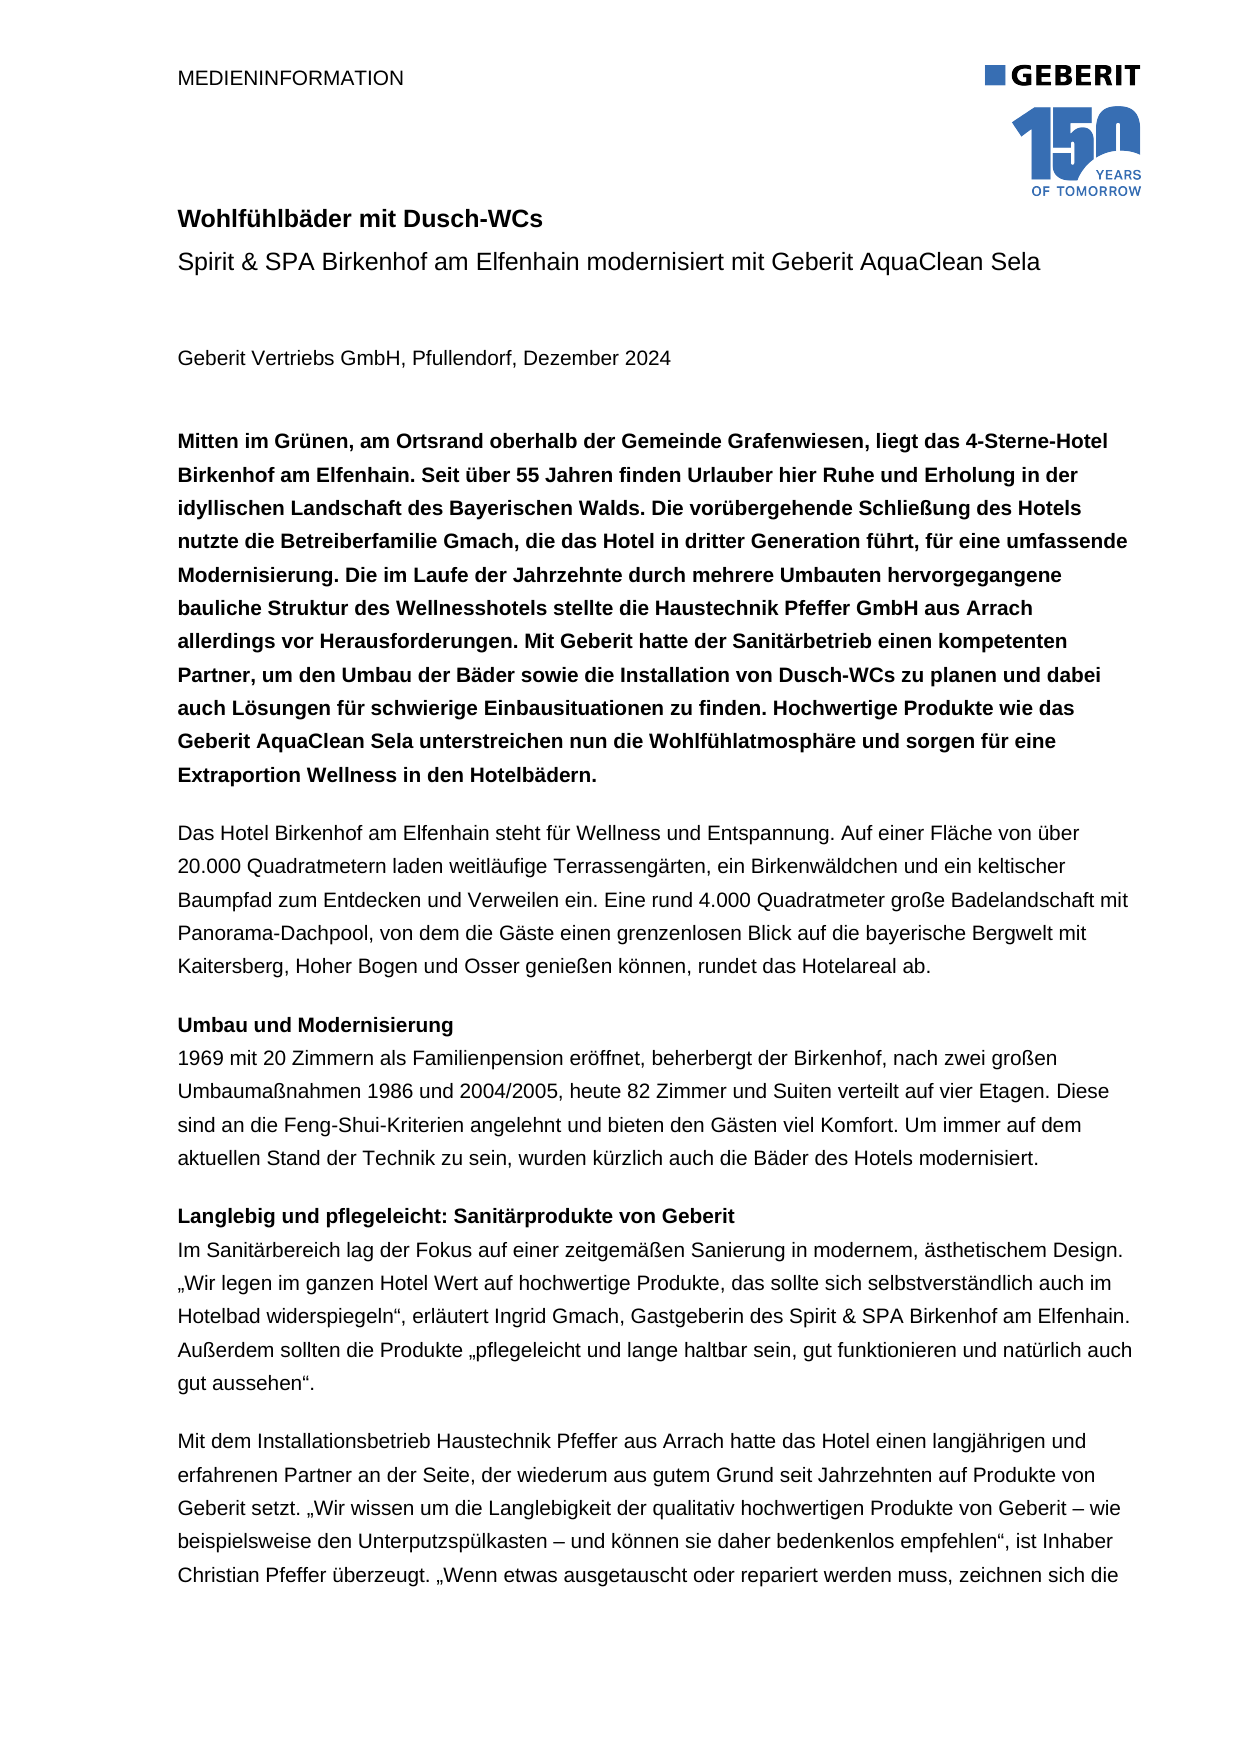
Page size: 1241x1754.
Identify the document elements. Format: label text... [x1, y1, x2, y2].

text Das Hotel Birkenhof am Elfenhain steht für Wellness und Entspannung. Auf einer Fläche von über 20.000 Quadratmetern laden weitläufige Terrassengärten, ein Birkenwäldchen und ein keltischer Baumpfad zum Entdecken und Verweilen ein. Eine rund 4.000 Quadratmeter große Badelandschaft mit Panorama-Dachpool, von dem die Gäste einen grenzenlosen Blick auf die bayerische Bergwelt mit Kaitersberg, Hoher Bogen und Osser genießen können, rundet das Hotelareal ab. [177, 814, 1137, 981]
title Mitten im Grünen, am Ortsrand oberhalb der Gemeinde Grafenwiesen, liegt das 4-Sterne-Hotel Birkenhof am Elfenhain. Seit über 55 Jahren finden Urlauber hier Ruhe und Erholung in der idyllischen Landschaft des Bayerischen Walds. Die vorübergehende Schließung des Hotels nutzte die Betreiberfamilie Gmach, die das Hotel in dritter Generation führt, für eine umfassende Modernisierung. Die im Laufe der Jahrzehnte durch mehrere Umbauten hervorgegangene bauliche Struktur des Wellnesshotels stellte die Haustechnik Pfeffer GmbH aus Arrach allerdings vor Herausforderungen. Mit Geberit hatte der Sanitärbetrieb einen kompetenten Partner, um den Umbau der Bäder sowie die Installation von Dusch-WCs zu planen und dabei auch Lösungen für schwierige Einbausituationen zu finden. Hochwertige Produkte wie das Geberit AquaClean Sela unterstreichen nun die Wohlfühlatmosphäre und sorgen für eine Extraportion Wellness in den Hotelbädern. [177, 422, 1137, 789]
subtitle Spirit & SPA Birkenhof am Elfenhain modernisiert mit Geberit AquaClean Sela [177, 247, 1137, 276]
text Geberit Vertriebs GmbH, Pfullendorf, Dezember 2024 [177, 339, 1137, 372]
text Langlebig und pflegeleicht: Sanitärprodukte von Geberit Im Sanitärbereich lag der Fokus auf einer zeitgemäßen Sanierung in modernem, ästhetischem Design. „Wir legen im ganzen Hotel Wert auf hochwertige Produkte, das sollte sich selbstverständlich auch im Hotelbad widerspiegeln“, erläutert Ingrid Gmach, Gastgeberin des Spirit & SPA Birkenhof am Elfenhain. Außerdem sollten die Produkte „pflegeleicht und lange haltbar sein, gut funktionieren und natürlich auch gut aussehen“. [177, 1197, 1137, 1397]
text Wohlfühlbäder mit Dusch-WCs [177, 204, 1137, 233]
text Umbau und Modernisierung 1969 mit 20 Zimmern als Familienpension eröffnet, beherbergt der Birkenhof, nach zwei großen Umbaumaßnahmen 1986 und 2004/2005, heute 82 Zimmer und Suiten verteilt auf vier Etagen. Diese sind an die Feng-Shui-Kriterien angelehnt und bieten den Gästen viel Komfort. Um immer auf dem aktuellen Stand der Technik zu sein, wurden kürzlich auch die Bäder des Hotels modernisiert. [177, 1006, 1137, 1172]
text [177, 1422, 1137, 1589]
